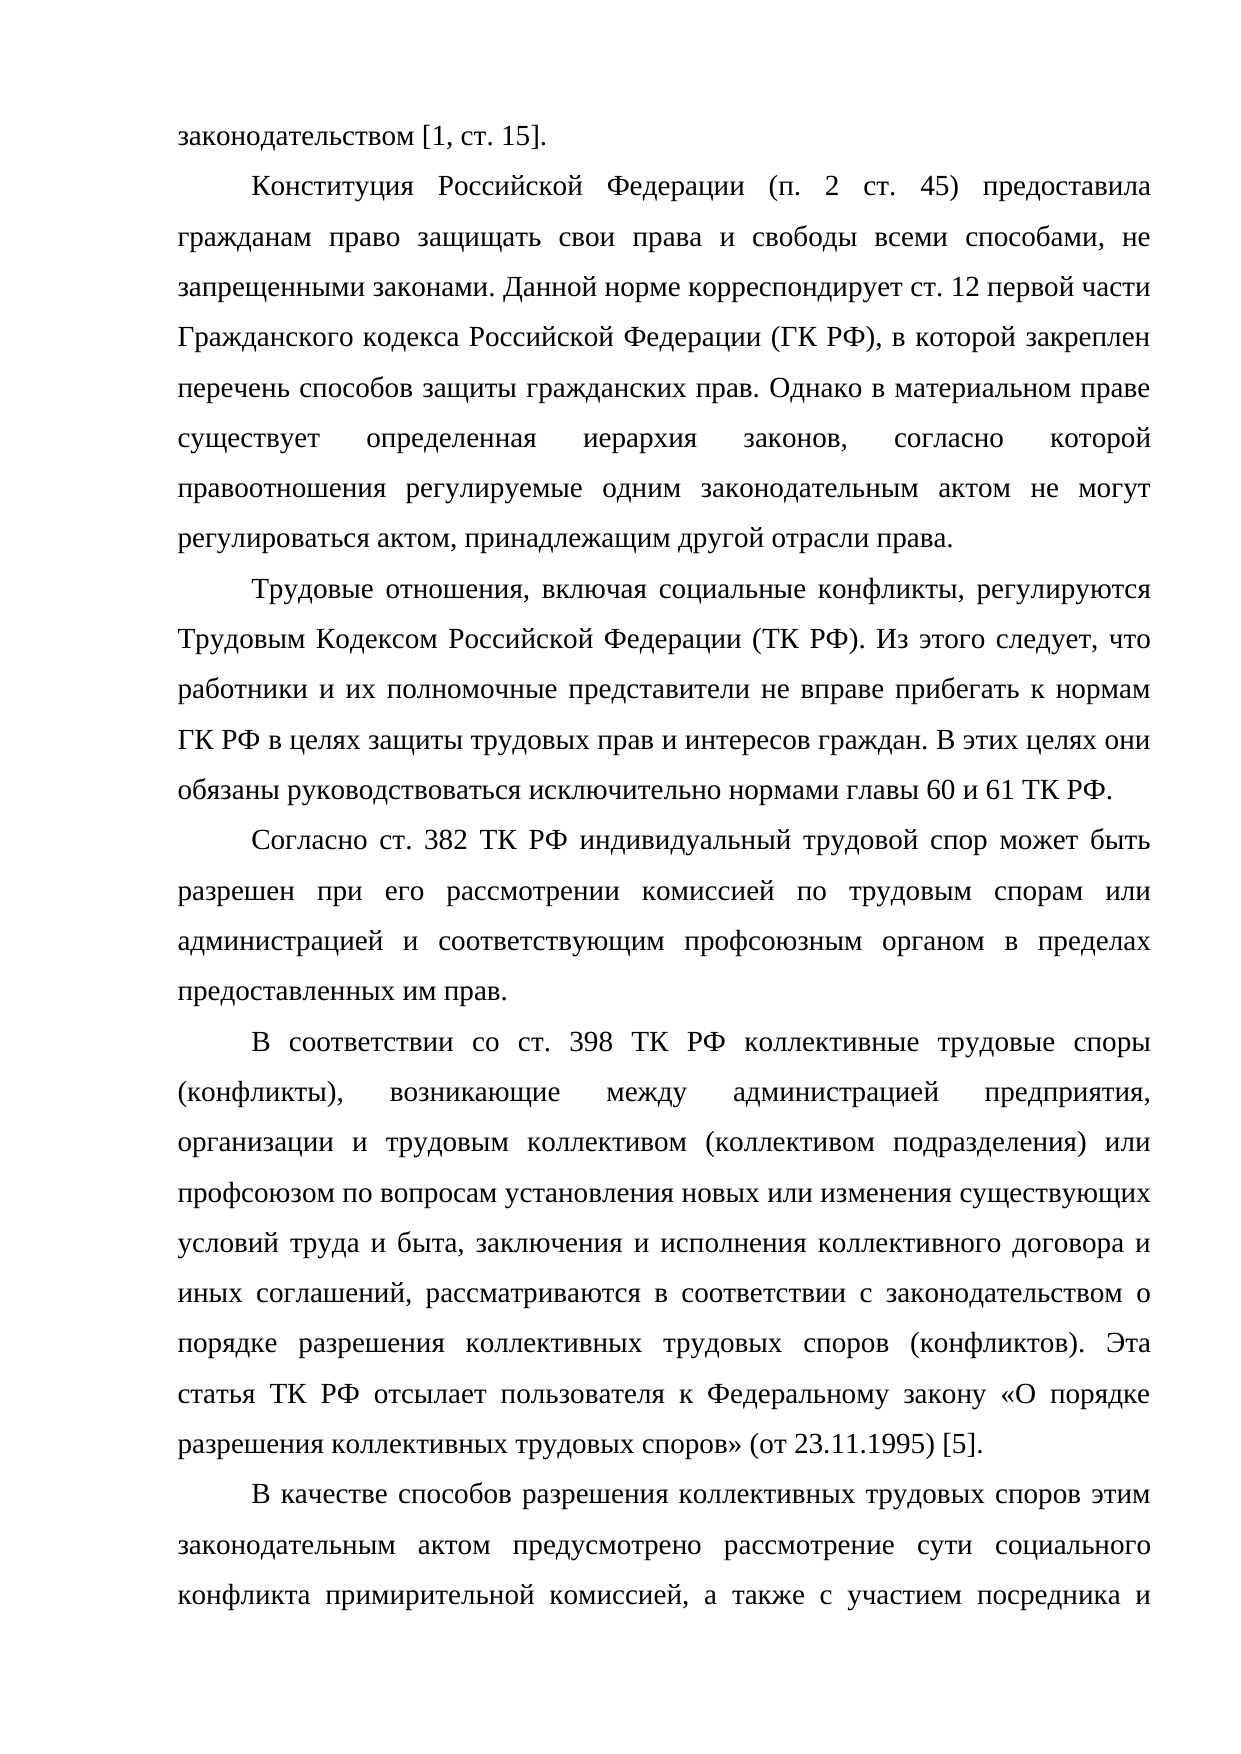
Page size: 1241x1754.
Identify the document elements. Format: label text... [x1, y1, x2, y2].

text Согласно ст. 382 ТК РФ индивидуальный трудовой спор может быть разрешен при его рассмотрении комиссией по трудовым спорам или администрацией и соответствующим профсоюзным органом в пределах предоставленных им прав. [177, 822, 1152, 1007]
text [177, 1477, 1152, 1611]
text В соответствии со ст. 398 ТК РФ коллективные трудовые споры (конфликты), возникающие между администрацией предприятия, организации и трудовым коллективом (коллективом подразделения) или профсоюзом по вопросам установления новых или изменения существующих условий труда и быта, заключения и исполнения коллективного договора и иных соглашений, рассматриваются в соответствии с законодательством о порядке разрешения коллективных трудовых споров (конфликтов). Эта статья ТК РФ отсылает пользователя к Федеральному закону «О порядке разрешения коллективных трудовых споров» (от 23.11.1995) [5]. [177, 1024, 1152, 1460]
text Конституция Российской Федерации (п. 2 ст. 45) предоставила гражданам право защищать свои права и свободы всеми способами, не запрещенными законами. Данной норме корреспондирует ст. 12 первой части Гражданского кодекса Российской Федерации (ГК РФ), в которой закреплен перечень способов защиты гражданских прав. Однако в материальном праве существует определенная иерархия законов, согласно которой правоотношения регулируемые одним законодательным актом не могут регулироваться актом, принадлежащим другой отрасли права. [177, 168, 1152, 554]
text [177, 118, 1152, 152]
text Трудовые отношения, включая социальные конфликты, регулируются Трудовым Кодексом Российской Федерации (ТК РФ). Из этого следует, что работники и их полномочные представители не вправе прибегать к нормам ГК РФ в целях защиты трудовых прав и интересов граждан. В этих целях они обязаны руководствоваться исключительно нормами главы 60 и 61 ТК РФ. [177, 571, 1152, 806]
